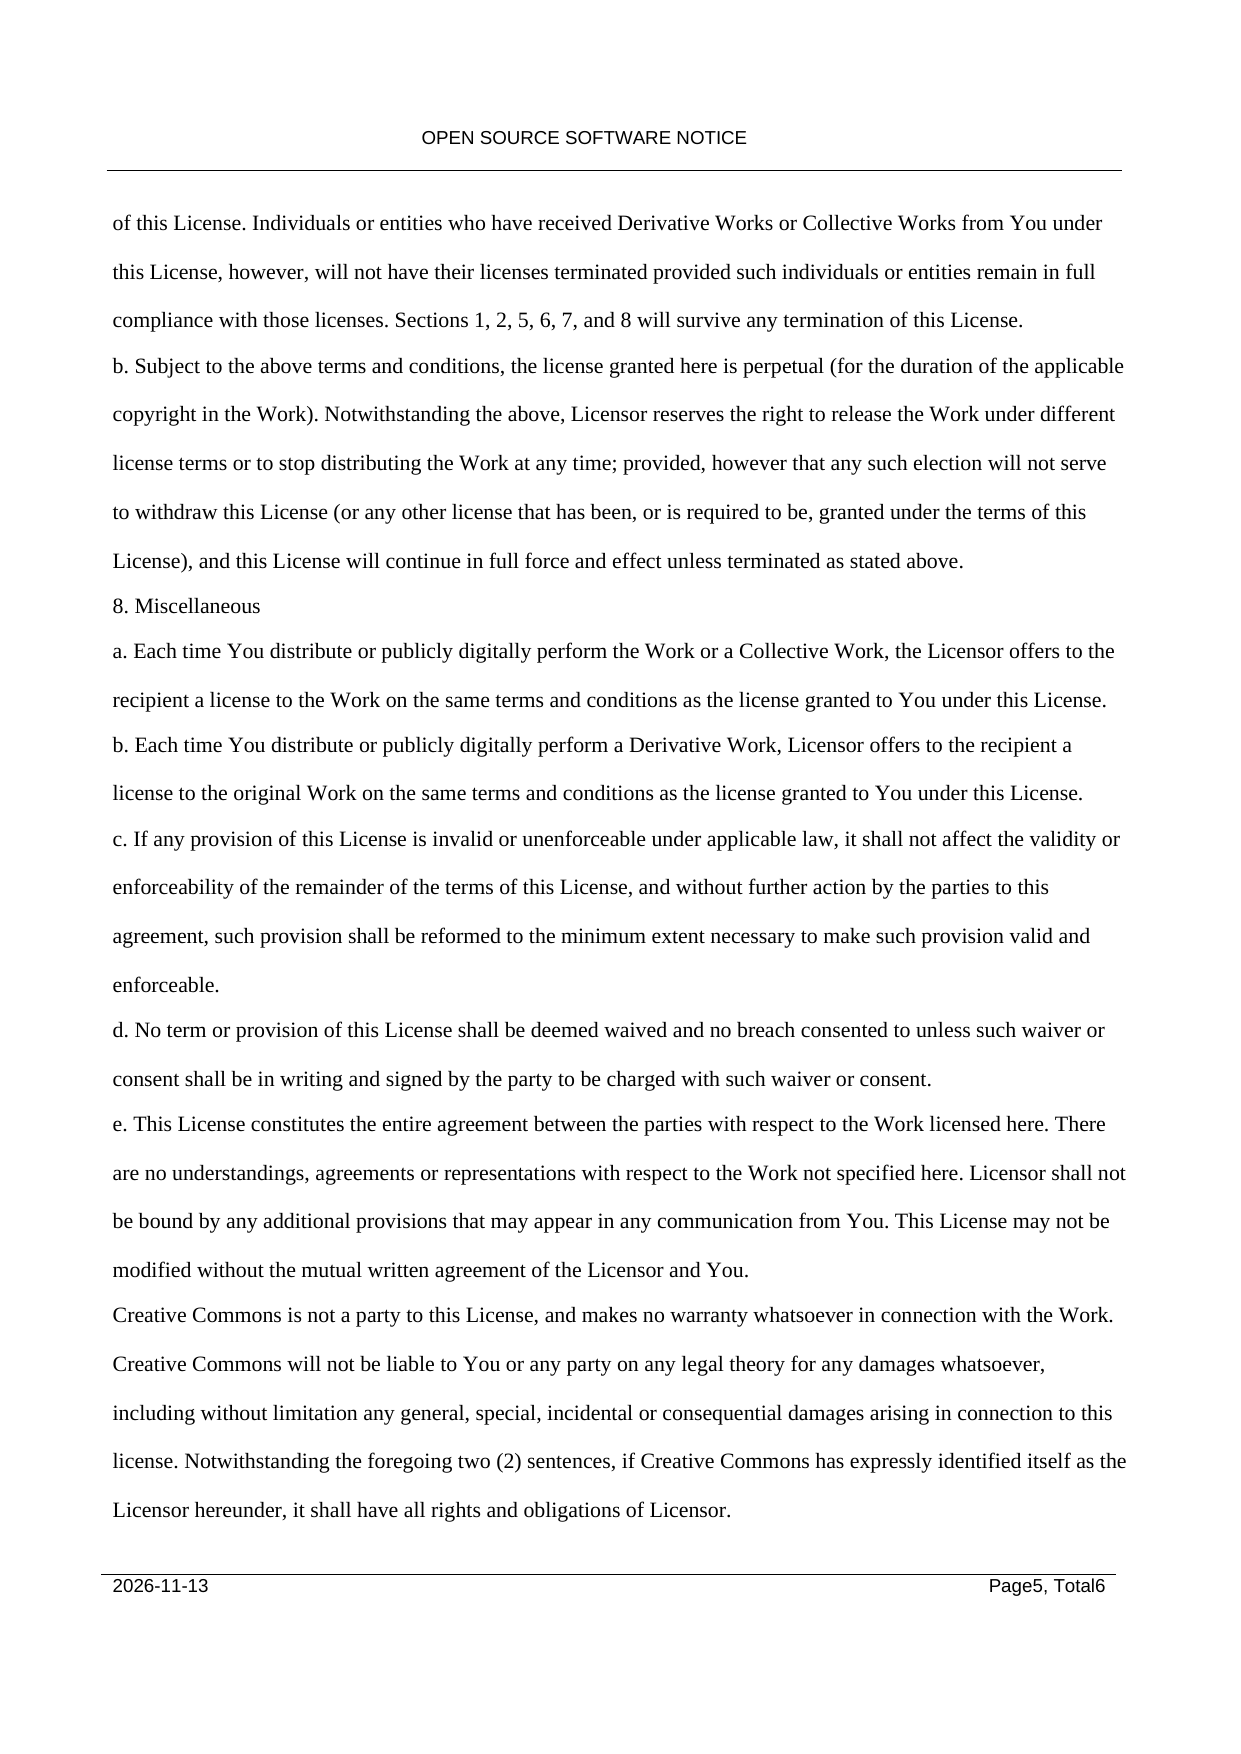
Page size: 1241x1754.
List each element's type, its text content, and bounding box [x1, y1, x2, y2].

text Creative Commons is not a party to this License, and makes no warranty whatsoever in connection with the Work. Creative Commons will not be liable to You or any party on any legal theory for any damages whatsoever, including without limitation any general, special, incidental or consequential damages arising in connection to this license. Notwithstanding the foregoing two (2) sentences, if Creative Commons has expressly identified itself as the Licensor hereunder, it shall have all rights and obligations of Licensor. [112, 1298, 1128, 1526]
text d. No term or provision of this License shall be deemed waived and no breach consented to unless such waiver or consent shall be in writing and signed by the party to be charged with such waiver or consent. [112, 1013, 1128, 1094]
text b. Each time You distribute or publicly digitally perform a Derivative Work, Licensor offers to the recipient a license to the original Work on the same terms and conditions as the license granted to You under this License. [112, 728, 1128, 809]
text b. Subject to the above terms and conditions, the license granted here is perpetual (for the duration of the applicable copyright in the Work). Notwithstanding the above, Licensor reserves the right to release the Work under different license terms or to stop distributing the Work at any time; provided, however that any such election will not serve to withdraw this License (or any other license that has been, or is required to be, granted under the terms of this License), and this License will continue in full force and effect unless terminated as stated above. [112, 349, 1128, 576]
text 8. Miscellaneous [112, 589, 1128, 622]
text a. Each time You distribute or publicly digitally perform the Work or a Collective Work, the Licensor offers to the recipient a license to the Work on the same terms and conditions as the license granted to You under this License. [112, 634, 1128, 715]
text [112, 206, 1128, 336]
text c. If any provision of this License is invalid or unenforceable under applicable law, it shall not affect the validity or enforceability of the remainder of the terms of this License, and without further action by the parties to this agreement, such provision shall be reformed to the minimum extent necessary to make such provision valid and enforceable. [112, 822, 1128, 1001]
text e. This License constitutes the entire agreement between the parties with respect to the Work licensed here. There are no understandings, agreements or representations with respect to the Work not specified here. Licensor shall not be bound by any additional provisions that may appear in any communication from You. This License may not be modified without the mutual written agreement of the Licensor and You. [112, 1107, 1128, 1286]
